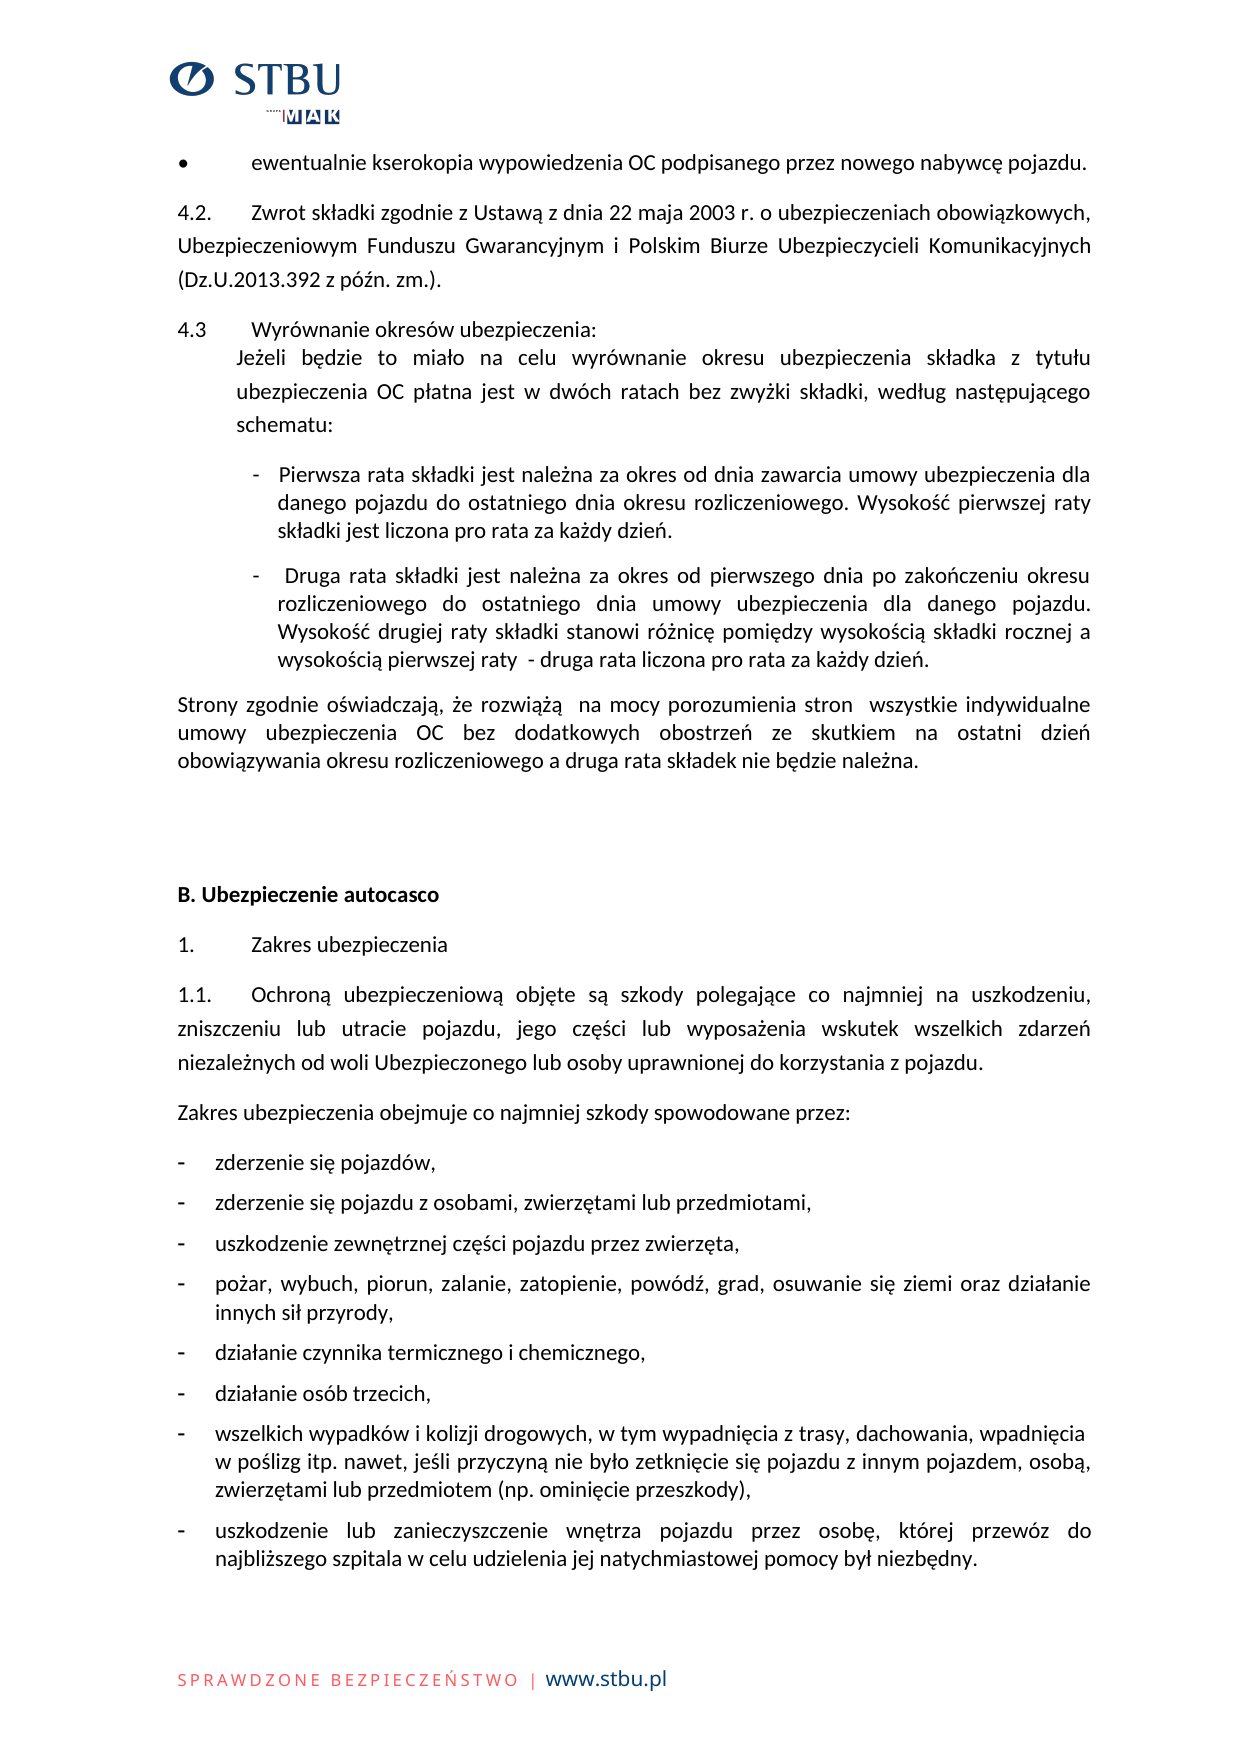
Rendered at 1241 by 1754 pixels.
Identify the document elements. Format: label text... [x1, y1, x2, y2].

text - Druga rata składki jest należna za okres od pierwszego dnia po zakończeniu okresu rozliczeniowego do ostatniego dnia umowy ubezpieczenia dla danego pojazdu. Wysokość drugiej raty składki stanowi różnicę pomiędzy wysokością składki rocznej a wysokością pierwszej raty - druga rata liczona pro rata za każdy dzień. [252, 561, 1092, 673]
text Strony zgodnie oświadczają, że rozwiążą na mocy porozumienia stron wszystkie indywidualne umowy ubezpieczenia OC bez dodatkowych obostrzeń ze skutkiem na ostatni dzień obowiązywania okresu rozliczeniowego a druga rata składek nie będzie należna. [177, 690, 1092, 774]
list działanie osób trzecich, [177, 1379, 1092, 1407]
text - Pierwsza rata składki jest należna za okres od dnia zawarcia umowy ubezpieczenia dla danego pojazdu do ostatniego dnia okresu rozliczeniowego. Wysokość pierwszej raty składki jest liczona pro rata za każdy dzień. [252, 461, 1092, 544]
text Jeżeli będzie to miało na celu wyrównanie okresu ubezpieczenia składka z tytułu ubezpieczenia OC płatna jest w dwóch ratach bez zwyżki składki, według następującego schematu: [236, 343, 1092, 438]
list uszkodzenie zewnętrznej części pojazdu przez zwierzęta, [177, 1229, 1092, 1257]
text 4.2. Zwrot składki zgodnie z Ustawą z dnia 22 maja 2003 r. o ubezpieczeniach obowiązkowych, Ubezpieczeniowym Funduszu Gwarancyjnym i Polskim Biurze Ubezpieczycieli Komunikacyjnych (Dz.U.2013.392 z późn. zm.). [177, 198, 1092, 293]
list Wyrównanie okresów ubezpieczenia: [177, 315, 1092, 343]
text 1.1. Ochroną ubezpieczeniową objęte są szkody polegające co najmniej na uszkodzeniu, zniszczeniu lub utracie pojazdu, jego części lub wyposażenia wskutek wszelkich zdarzeń niezależnych od woli Ubezpieczonego lub osoby uprawnionej do korzystania z pojazdu. [177, 981, 1092, 1076]
text Zakres ubezpieczenia obejmuje co najmniej szkody spowodowane przez: [177, 1098, 1092, 1126]
list uszkodzenie lub zanieczyszczenie wnętrza pojazdu przez osobę, której przewóz do najbliższego szpitala w celu udzielenia jej natychmiastowej pomocy był niezbędny. [177, 1516, 1092, 1572]
list wszelkich wypadków i kolizji drogowych, w tym wypadnięcia z trasy, dachowania, wpadnięcia w poślizg itp. nawet, jeśli przyczyną nie było zetknięcie się pojazdu z innym pojazdem, osobą, zwierzętami lub przedmiotem (np. ominięcie przeszkody), [177, 1419, 1092, 1503]
list działanie czynnika termicznego i chemicznego, [177, 1338, 1092, 1366]
text B. Ubezpieczenie autocasco [177, 880, 1092, 908]
picture [159, 49, 350, 137]
list zderzenie się pojazdu z osobami, zwierzętami lub przedmiotami, [177, 1188, 1092, 1217]
list pożar, wybuch, piorun, zalanie, zatopienie, powódź, grad, osuwanie się ziemi oraz działanie innych sił przyrody, [177, 1269, 1092, 1326]
text • ewentualnie kserokopia wypowiedzenia OC podpisanego przez nowego nabywcę pojazdu. [177, 148, 1092, 176]
text 1. Zakres ubezpieczenia [177, 930, 1092, 958]
list zderzenie się pojazdów, [177, 1148, 1092, 1176]
